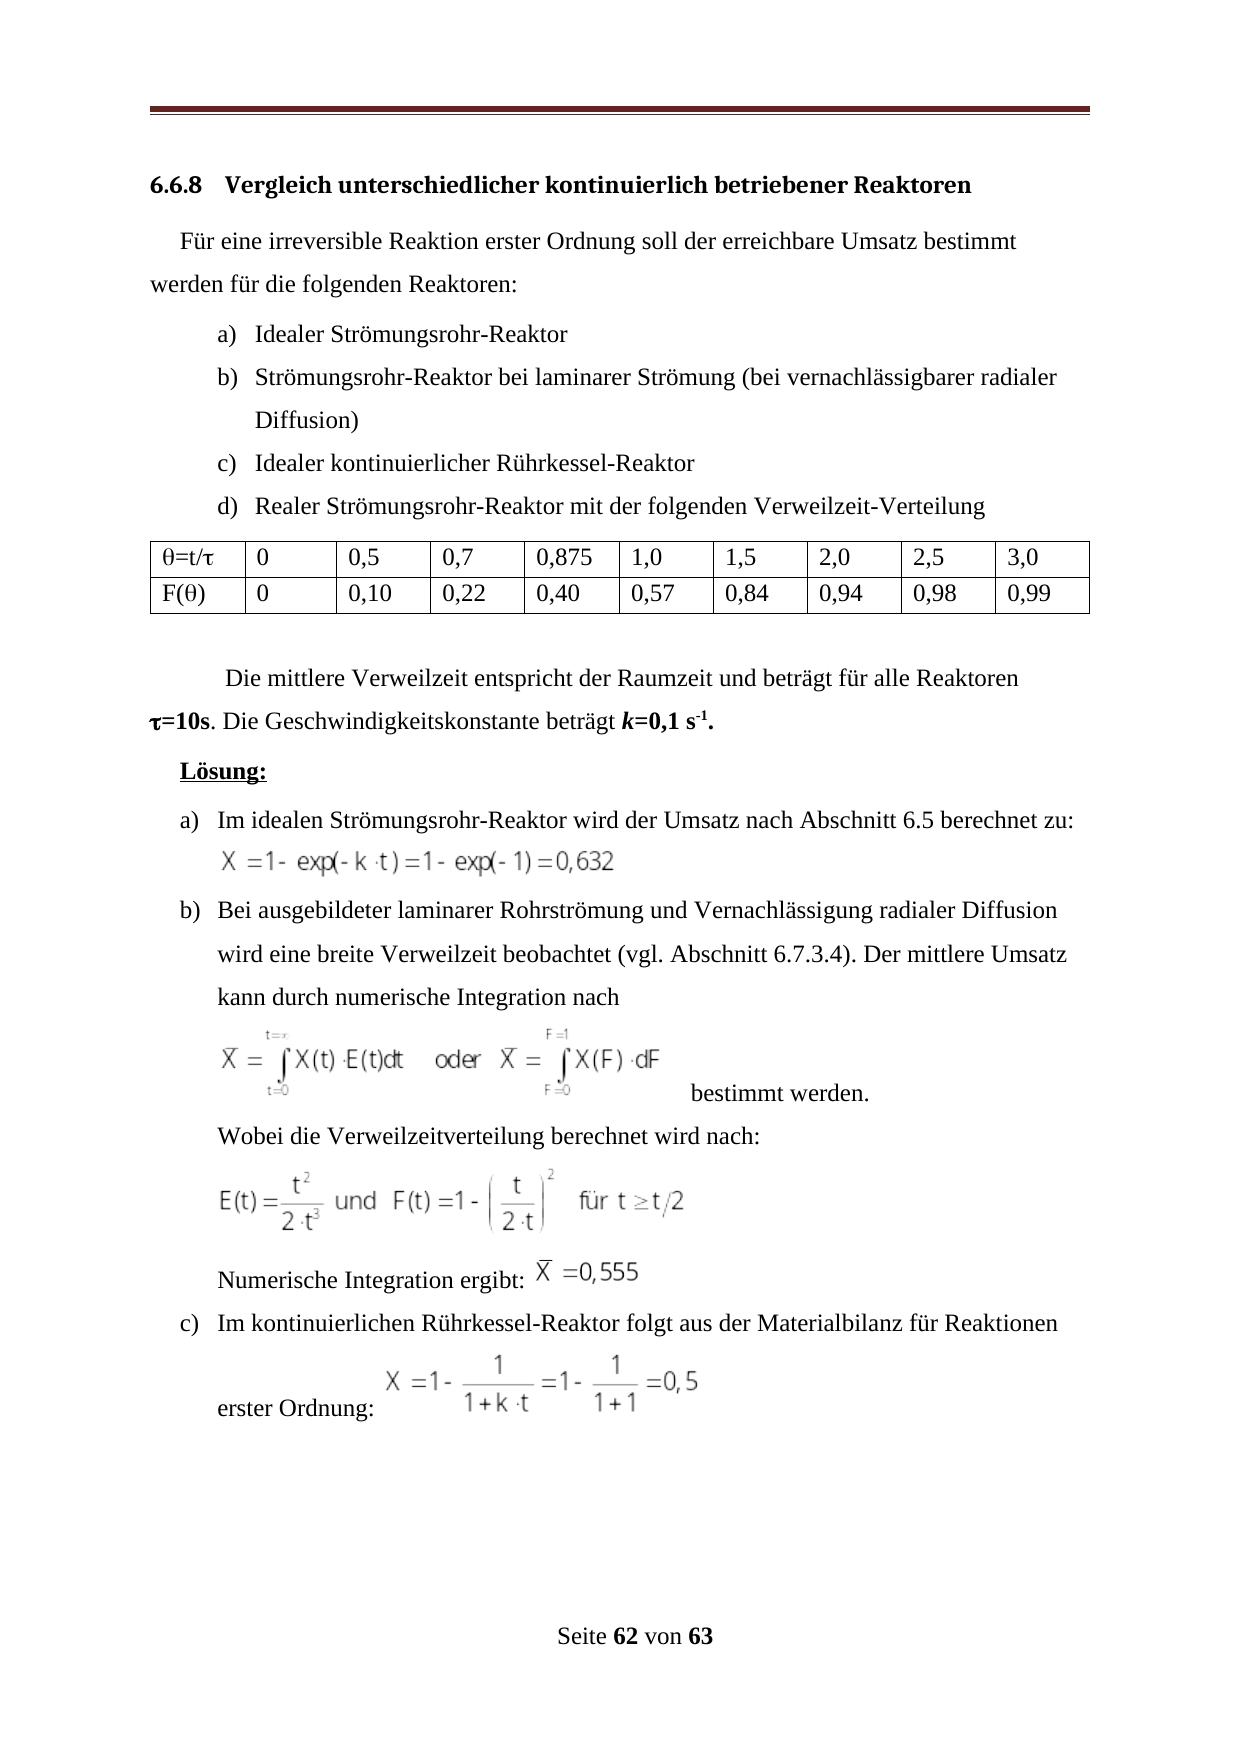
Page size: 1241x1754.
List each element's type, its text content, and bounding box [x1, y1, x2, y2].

table_header 0,7 [431, 542, 524, 577]
table_cell 0,57 [620, 578, 713, 613]
list Strömungsrohr-Reaktor bei laminarer Strömung (bei vernachlässigbarer radialer Diffusion) [217, 362, 1090, 434]
list Bei ausgebildeter laminarer Rohrströmung und Vernachlässigung radialer Diffusion wird eine breite Verweilzeit beobachtet (vgl. Abschnitt 6.7.3.4). Der mittlere Umsatz kann durch numerische Integration nach bestimmt werden. Wobei die Verweilzeitverteilung berechnet wird nach: Numerische Integration ergibt: [179, 896, 1090, 1293]
subtitle Vergleich unterschiedlicher kontinuierlich betriebener Reaktoren [150, 171, 1090, 199]
list Realer Strömungsrohr-Reaktor mit der folgenden Verweilzeit-Verteilung [217, 491, 1090, 520]
table_cell 0,99 [996, 578, 1089, 613]
list Idealer kontinuierlicher Rührkessel-Reaktor [217, 448, 1090, 477]
text Lösung: [150, 756, 1090, 784]
table_cell F() [151, 578, 245, 613]
table_cell 0 [246, 578, 336, 613]
table_header 3,0 [996, 542, 1089, 577]
list Im kontinuierlichen Rührkessel-Reaktor folgt aus der Materialbilanz für Reaktionen erster Ordnung: [179, 1308, 1090, 1422]
table_cell 0,84 [714, 578, 807, 613]
table_header 0 [246, 542, 336, 577]
table_header =t/ [151, 542, 245, 577]
text Für eine irreversible Reaktion erster Ordnung soll der erreichbare Umsatz bestimmt werden für die folgenden Reaktoren: [150, 226, 1090, 298]
table_header 0,5 [337, 542, 430, 577]
list Idealer Strömungsrohr-Reaktor [217, 319, 1090, 348]
table_cell 0,94 [808, 578, 901, 613]
table_header 2,0 [808, 542, 901, 577]
table_cell 0,40 [525, 578, 619, 613]
text Die mittlere Verweilzeit entspricht der Raumzeit und beträgt für alle Reaktoren =10s. Die Geschwindigkeitskonstante beträgt k=0,1 s-1. [150, 663, 1090, 735]
table_header 1,5 [714, 542, 807, 577]
table_cell 0,98 [902, 578, 995, 613]
table_header 0,875 [525, 542, 619, 577]
table_cell 0,22 [431, 578, 524, 613]
table_cell 0,10 [337, 578, 430, 613]
table_header 2,5 [902, 542, 995, 577]
table_header 1,0 [620, 542, 713, 577]
list Im idealen Strömungsrohr-Reaktor wird der Umsatz nach Abschnitt 6.5 berechnet zu: [179, 805, 1090, 881]
